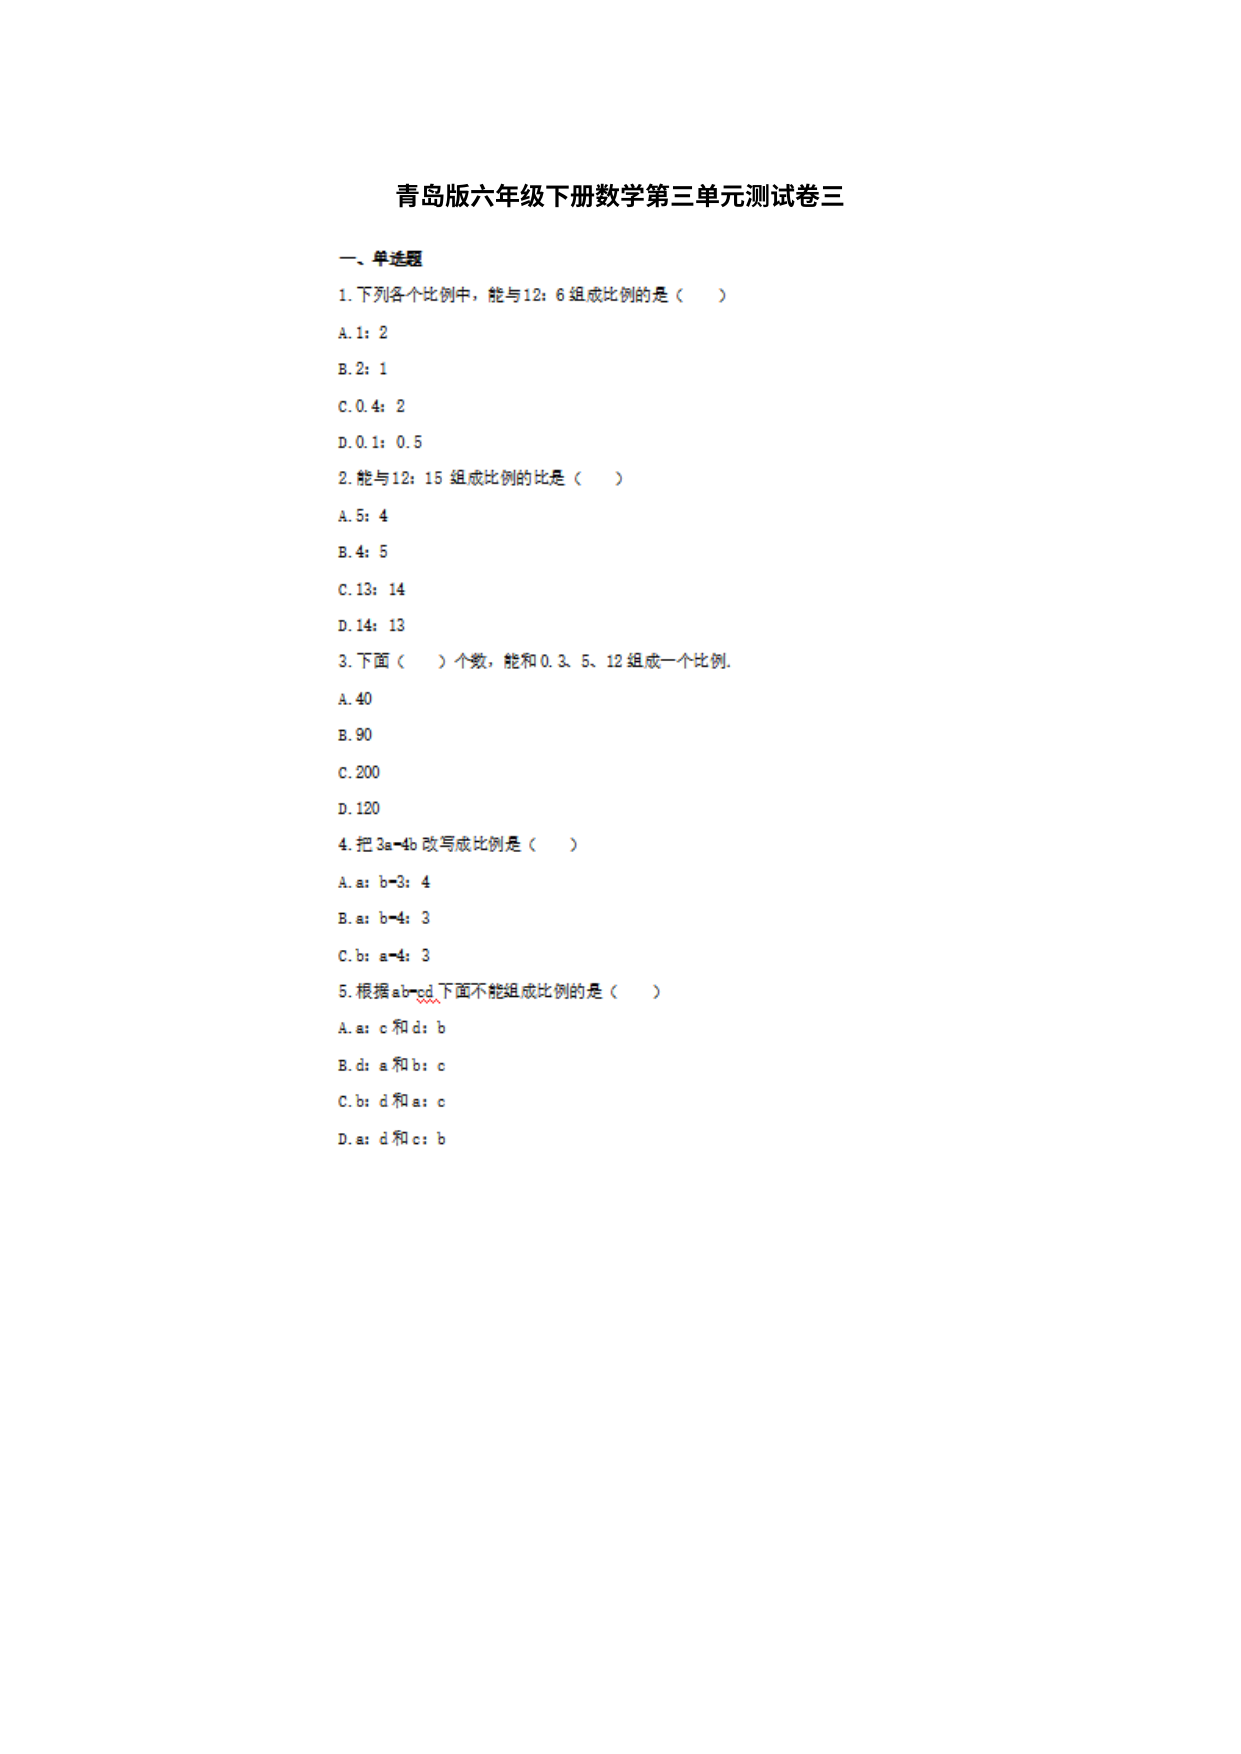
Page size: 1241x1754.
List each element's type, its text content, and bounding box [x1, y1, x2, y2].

text 青岛版六年级下册数学第三单元测试卷三 [187, 162, 1053, 227]
picture [334, 227, 907, 1154]
